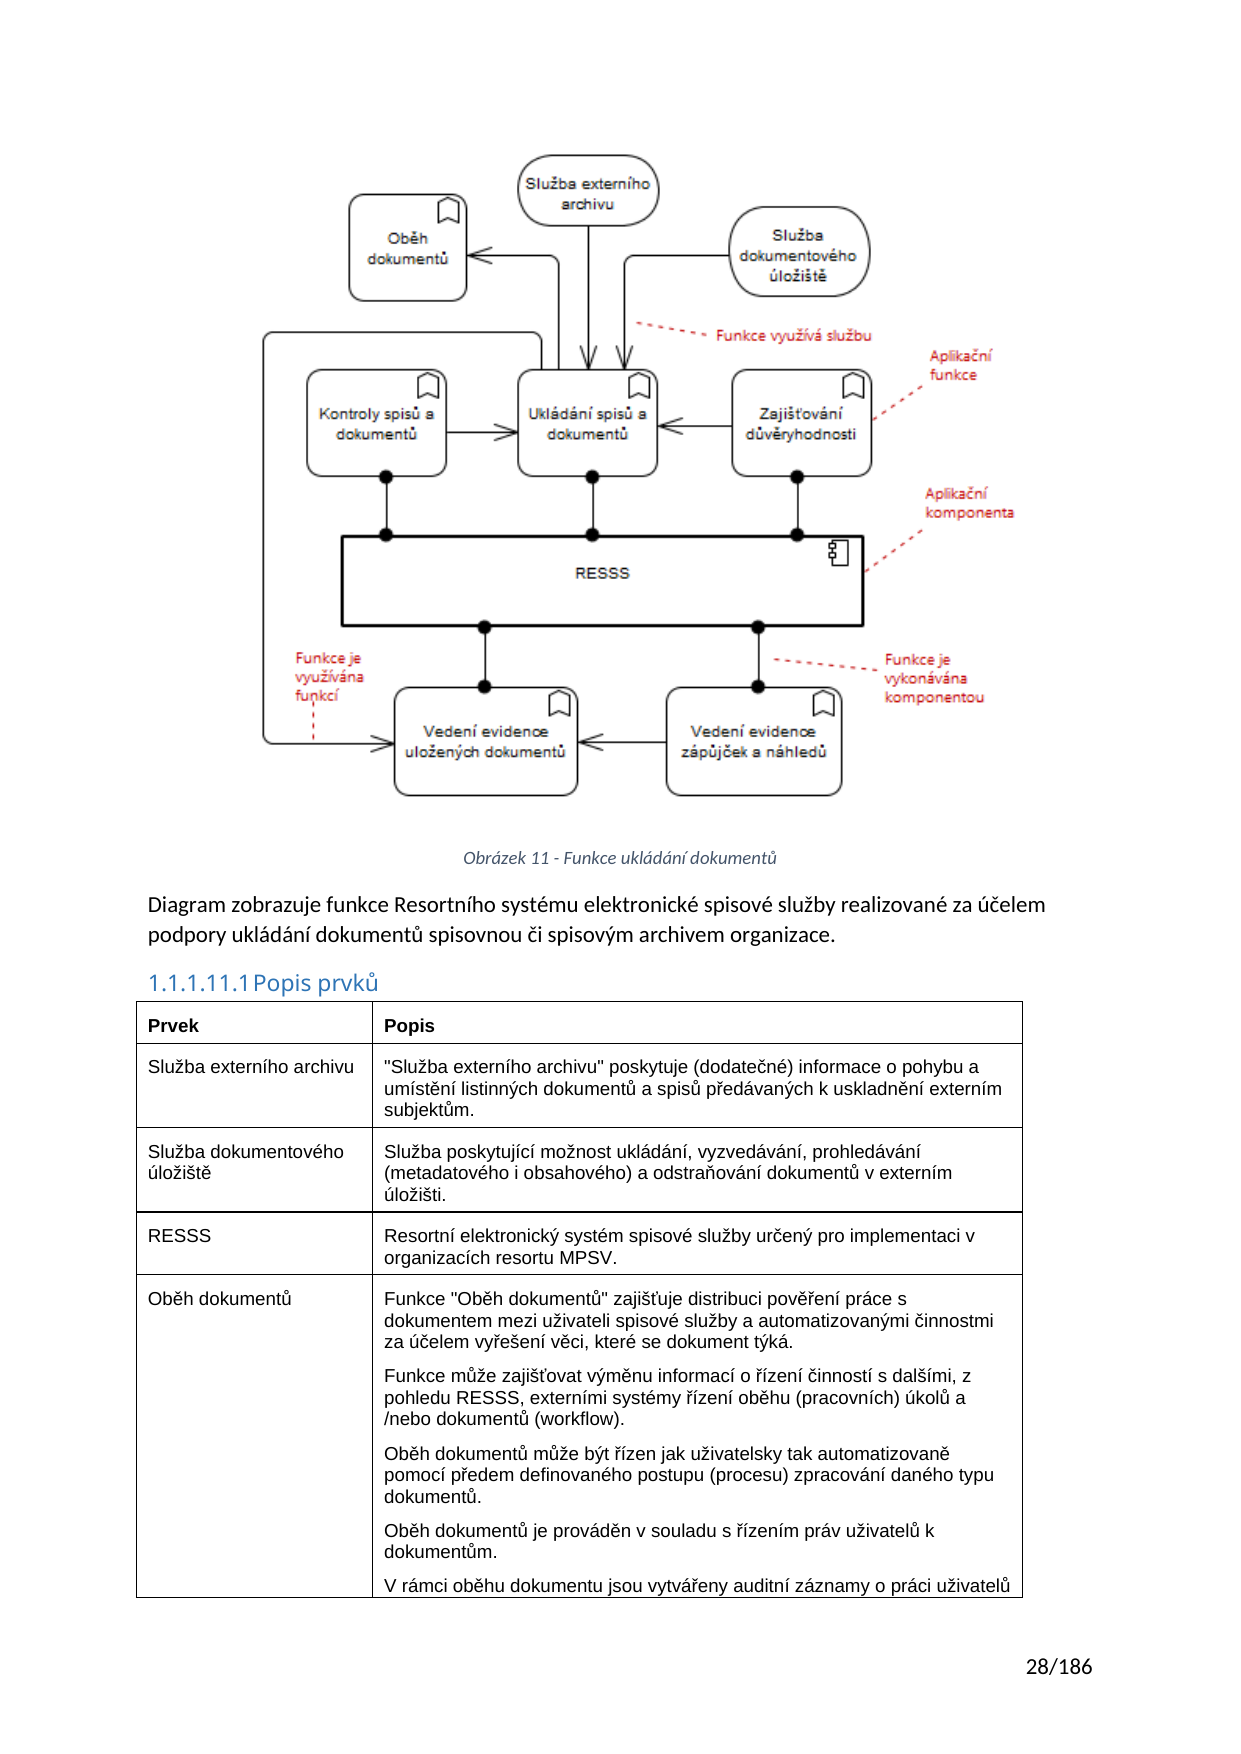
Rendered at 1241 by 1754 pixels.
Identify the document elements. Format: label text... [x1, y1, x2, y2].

table_cell Služba dokumentového úložiště [137, 1128, 372, 1211]
table_cell Oběh dokumentů [137, 1275, 372, 1597]
subtitle Popis prvků [148, 967, 1093, 999]
table_cell Resortní elektronický systém spisové služby určený pro implementaci v organizacích resortu MPSV. [373, 1213, 1022, 1274]
table_header Popis [373, 1002, 1022, 1042]
table_cell Služba externího archivu [137, 1044, 372, 1127]
table_cell "Služba externího archivu" poskytuje (dodatečné) informace o pohybu a umístění listinných dokumentů a spisů předávaných k uskladnění externím subjektům. [373, 1044, 1022, 1127]
picture [194, 147, 1046, 820]
table_header Prvek [137, 1002, 372, 1042]
table_cell RESSS [137, 1213, 372, 1274]
table_cell Služba poskytující možnost ukládání, vyzvedávání, prohledávání (metadatového i obsahového) a odstraňování dokumentů v externím úložišti. [373, 1128, 1022, 1211]
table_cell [373, 1275, 1022, 1597]
text Diagram zobrazuje funkce Resortního systému elektronické spisové služby realizované za účelem podpory ukládání dokumentů spisovnou či spisovým archivem organizace. [148, 890, 1093, 948]
